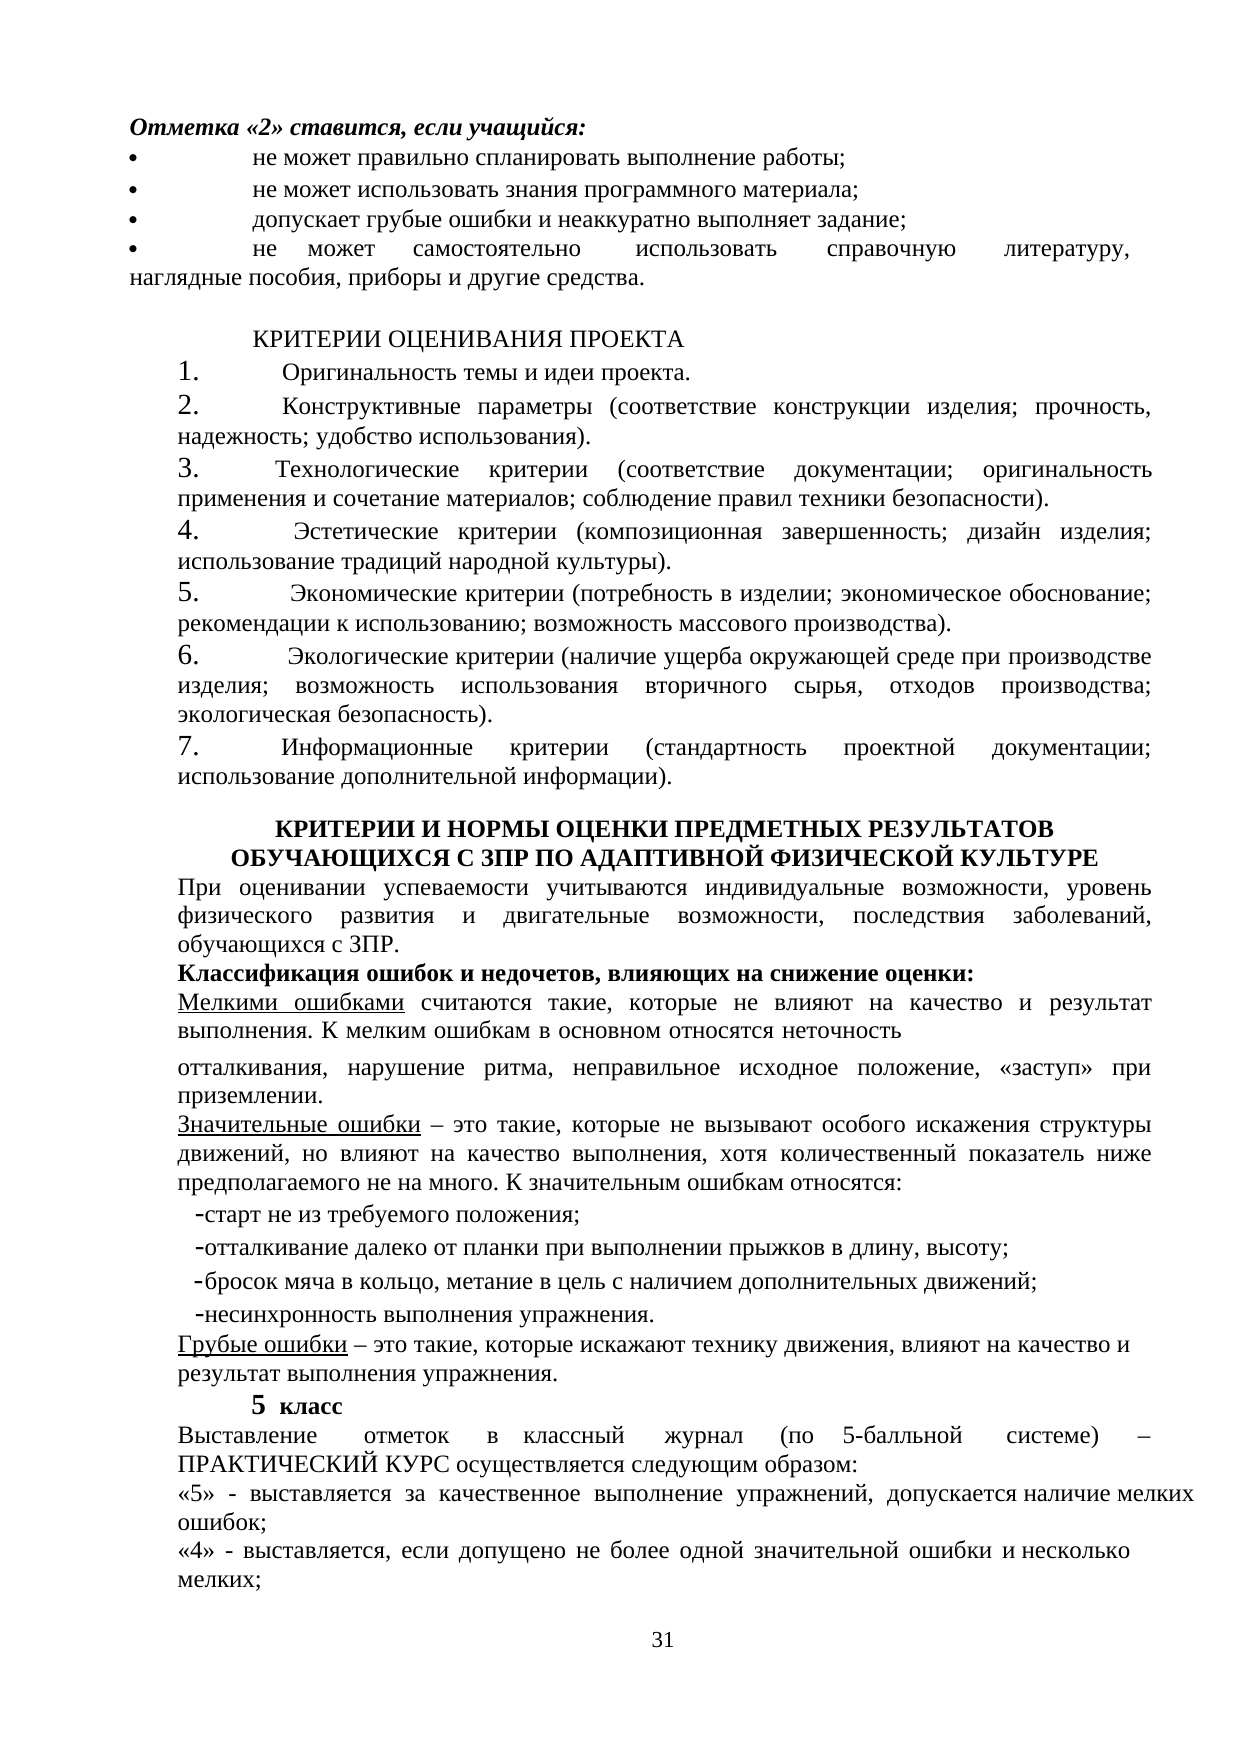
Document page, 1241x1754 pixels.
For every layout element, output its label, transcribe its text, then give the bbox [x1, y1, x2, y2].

subtitle Классификация ошибок и недочетов, влияющих на снижение оценки: [177, 958, 1152, 987]
list Эстетические критерии (композиционная завершенность; дизайн изделия; использование традиций народной культуры). [177, 512, 1151, 574]
text «4» - выставляется, если допущено не более одной значительной ошибки и несколько мелких; [177, 1536, 1196, 1593]
text Значительные ошибки – это такие, которые не вызывают особого искажения структуры движений, но влияют на качество выполнения, хотя количественный показатель ниже предполагаемого не на много. К значительным ошибкам относятся: [177, 1109, 1152, 1196]
text Выставление отметок в классный журнал (по 5-балльной системе) – ПРАКТИЧЕСКИЙ КУРС осуществляется следующим образом: [177, 1421, 1152, 1478]
list бросок мяча в кольцо, метание в цель с наличием дополнительных движений; [193, 1262, 1196, 1296]
list допускает грубые ошибки и неаккуратно выполняет задание; [129, 204, 1196, 233]
list Конструктивные параметры (соответствие конструкции изделия; прочность, надежность; удобство использования). [177, 387, 1151, 450]
text Мелкими ошибками считаются такие, которые не влияют на качество и результат выполнения. К мелким ошибкам в основном относятся неточность [177, 987, 1152, 1044]
list Технологические критерии (соответствие документации; оригинальность применения и сочетание материалов; соблюдение правил техники безопасности). [177, 450, 1152, 512]
subtitle КРИТЕРИИ И НОРМЫ ОЦЕНКИ ПРЕДМЕТНЫХ РЕЗУЛЬТАТОВ ОБУЧАЮЩИХСЯ С ЗПР ПО АДАПТИВНОЙ ФИЗИЧЕСКОЙ КУЛЬТУРЕ [209, 814, 1120, 871]
subtitle Отметка «2» ставится, если учащийся: [129, 108, 1196, 142]
list не может использовать знания программного материала; [129, 171, 1196, 204]
list несинхронность выполнения упражнения. [194, 1296, 1196, 1329]
list Экологические критерии (наличие ущерба окружающей среде при производстве изделия; возможность использования вторичного сырья, отходов производства; экологическая безопасность). [177, 637, 1152, 728]
list Информационные критерии (стандартность проектной документации; использование дополнительной информации). [177, 728, 1151, 790]
subtitle класс [251, 1387, 1196, 1421]
text При оценивании успеваемости учитываются индивидуальные возможности, уровень физического развития и двигательные возможности, последствия заболеваний, обучающихся с ЗПР. [177, 872, 1152, 958]
list Экономические критерии (потребность в изделии; экономическое обоснование; рекомендации к использованию; возможность массового производства). [177, 574, 1151, 637]
list не может правильно спланировать выполнение работы; [129, 142, 1196, 171]
list не может самостоятельно использовать справочную литературу, наглядные пособия, приборы и другие средства. [129, 233, 1151, 291]
text Грубые ошибки – это такие, которые искажают технику движения, влияют на качество и результат выполнения упражнения. [177, 1329, 1196, 1387]
text отталкивания, нарушение ритма, неправильное исходное положение, «заступ» при приземлении. [177, 1052, 1151, 1109]
list старт не из требуемого положения; [194, 1196, 1196, 1229]
list отталкивание далеко от планки при выполнении прыжков в длину, высоту; [194, 1229, 1196, 1262]
list Оригинальность темы и идеи проекта. [177, 354, 1196, 387]
text «5» - выставляется за качественное выполнение упражнений, допускается наличие мелких ошибок; [177, 1478, 1196, 1536]
text КРИТЕРИИ ОЦЕНИВАНИЯ ПРОЕКТА [252, 320, 1196, 354]
